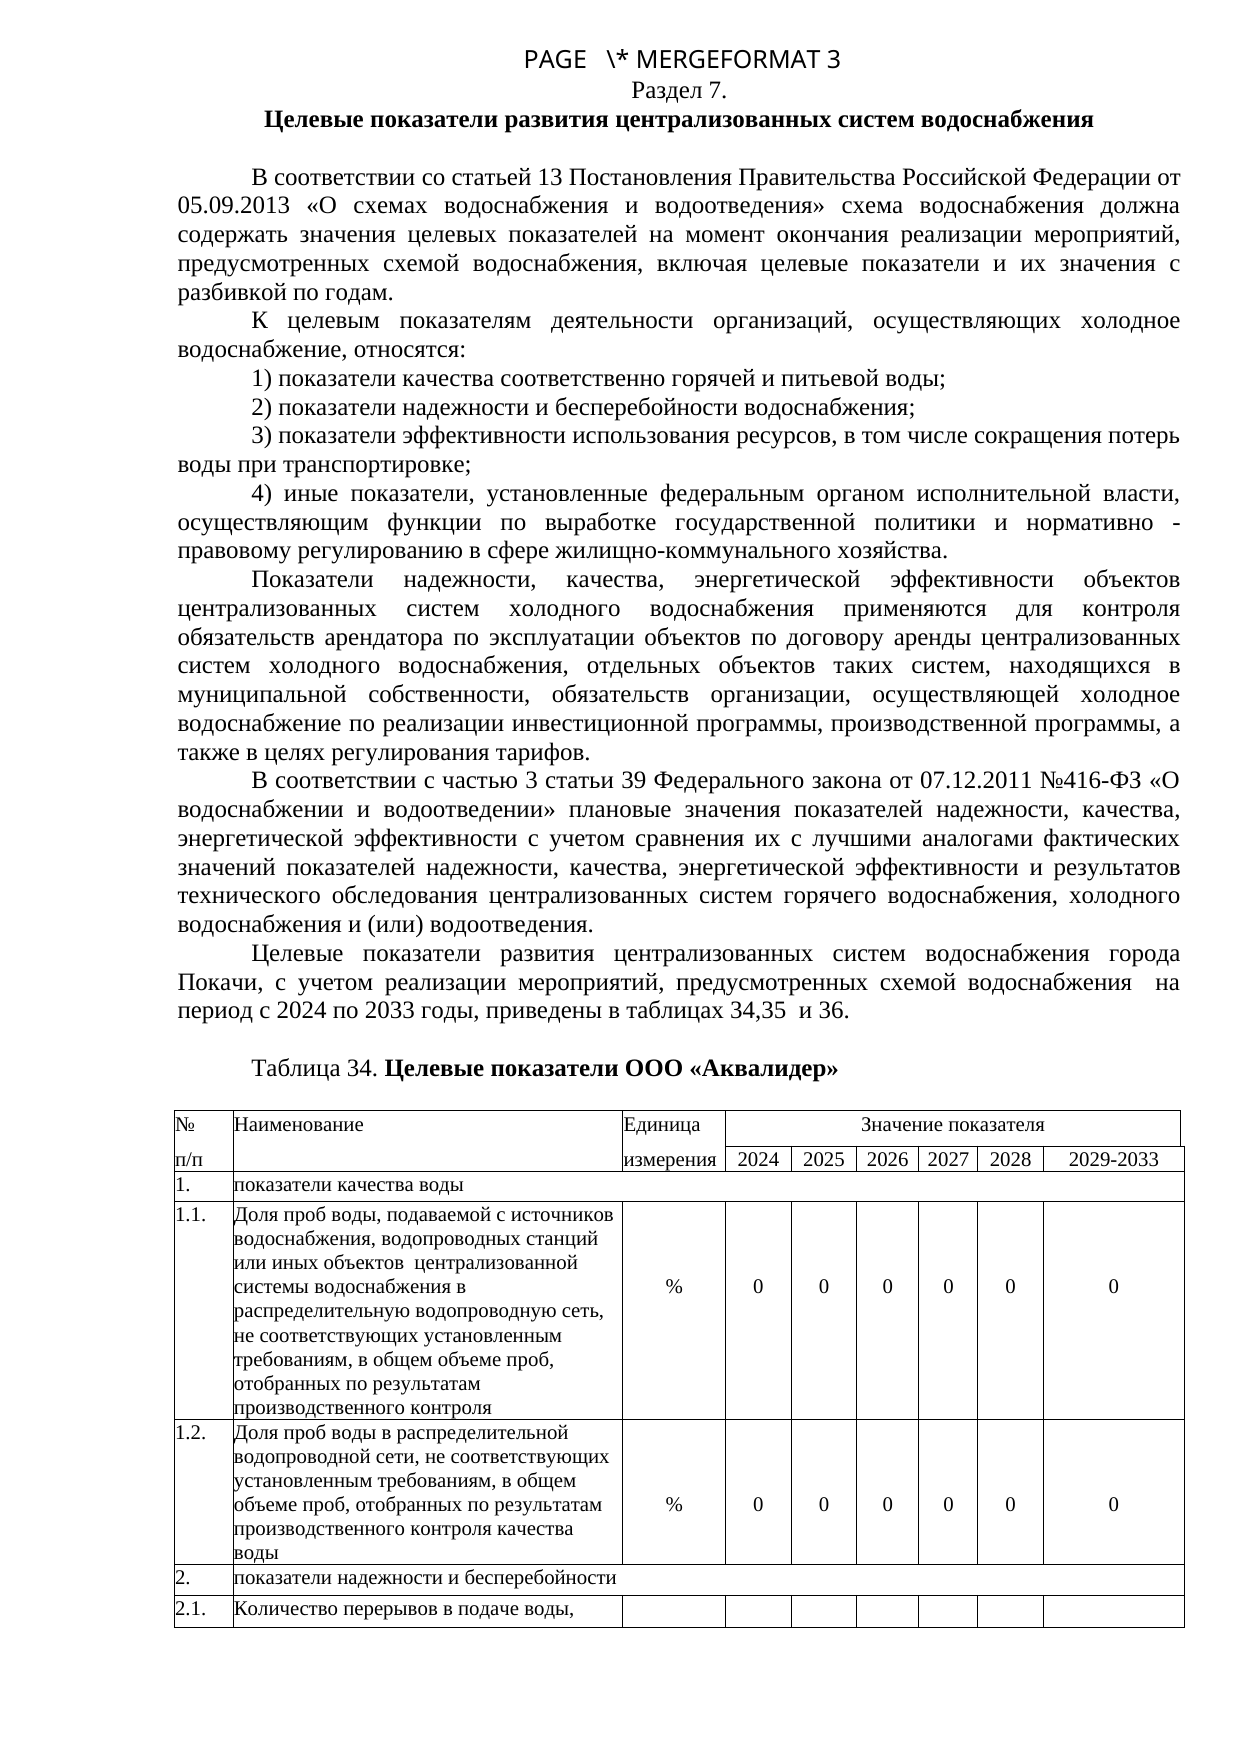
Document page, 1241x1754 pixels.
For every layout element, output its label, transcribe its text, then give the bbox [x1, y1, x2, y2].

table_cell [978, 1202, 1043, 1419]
text Таблица 34. Целевые показатели ООО «Аквалидер» [177, 1053, 1181, 1082]
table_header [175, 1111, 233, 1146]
text 4) иные показатели, установленные федеральным органом исполнительной власти, осуществляющим функции по выработке государственной политики и нормативно - правовому регулированию в сфере жилищно-коммунального хозяйства. [177, 478, 1181, 564]
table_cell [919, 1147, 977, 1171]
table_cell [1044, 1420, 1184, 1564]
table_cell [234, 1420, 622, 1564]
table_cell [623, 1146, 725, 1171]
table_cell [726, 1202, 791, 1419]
text Целевые показатели развития централизованных систем водоснабжения города Покачи, с учетом реализации мероприятий, предусмотренных схемой водоснабжения на период с 2024 по 2033 годы, приведены в таблицах 34,35 и 36. [177, 938, 1181, 1024]
text Раздел 7. [177, 75, 1181, 104]
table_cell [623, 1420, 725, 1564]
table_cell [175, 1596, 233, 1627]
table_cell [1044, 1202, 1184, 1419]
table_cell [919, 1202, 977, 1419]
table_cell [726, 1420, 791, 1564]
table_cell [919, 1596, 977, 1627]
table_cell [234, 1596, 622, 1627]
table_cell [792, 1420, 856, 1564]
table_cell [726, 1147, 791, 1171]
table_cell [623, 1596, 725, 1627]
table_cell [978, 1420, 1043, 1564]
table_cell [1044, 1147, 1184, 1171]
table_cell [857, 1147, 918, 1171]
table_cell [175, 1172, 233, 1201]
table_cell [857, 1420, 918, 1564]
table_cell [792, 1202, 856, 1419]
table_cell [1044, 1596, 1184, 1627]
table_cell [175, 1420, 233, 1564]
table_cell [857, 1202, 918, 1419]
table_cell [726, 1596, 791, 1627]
text В соответствии со статьей 13 Постановления Правительства Российской Федерации от 05.09.2013 «О схемах водоснабжения и водоотведения» схема водоснабжения должна содержать значения целевых показателей на момент окончания реализации мероприятий, предусмотренных схемой водоснабжения, включая целевые показатели и их значения с разбивкой по годам. [177, 162, 1181, 305]
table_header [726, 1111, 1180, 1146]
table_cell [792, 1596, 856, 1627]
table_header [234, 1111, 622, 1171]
text В соответствии с частью 3 статьи 39 Федерального закона от 07.12.2011 №416-ФЗ «О водоснабжении и водоотведении» плановые значения показателей надежности, качества, энергетической эффективности с учетом сравнения их с лучшими аналогами фактических значений показателей надежности, качества, энергетической эффективности и результатов технического обследования централизованных систем горячего водоснабжения, холодного водоснабжения и (или) водоотведения. [177, 765, 1181, 938]
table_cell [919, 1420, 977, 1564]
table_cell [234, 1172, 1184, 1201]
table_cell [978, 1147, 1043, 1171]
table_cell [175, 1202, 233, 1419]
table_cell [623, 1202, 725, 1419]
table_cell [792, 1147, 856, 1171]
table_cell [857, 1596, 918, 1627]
text Целевые показатели развития централизованных систем водоснабжения [177, 104, 1181, 133]
text 2) показатели надежности и бесперебойности водоснабжения; [177, 392, 1181, 420]
text К целевым показателям деятельности организаций, осуществляющих холодное водоснабжение, относятся: [177, 305, 1181, 363]
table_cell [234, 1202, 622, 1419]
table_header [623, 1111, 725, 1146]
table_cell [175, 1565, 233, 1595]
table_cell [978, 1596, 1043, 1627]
text 1) показатели качества соответственно горячей и питьевой воды; [177, 363, 1181, 392]
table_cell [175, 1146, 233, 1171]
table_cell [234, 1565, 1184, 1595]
text Показатели надежности, качества, энергетической эффективности объектов централизованных систем холодного водоснабжения применяются для контроля обязательств арендатора по эксплуатации объектов по договору аренды централизованных систем холодного водоснабжения, отдельных объектов таких систем, находящихся в муниципальной собственности, обязательств организации, осуществляющей холодное водоснабжение по реализации инвестиционной программы, производственной программы, а также в целях регулирования тарифов. [177, 564, 1181, 765]
text 3) показатели эффективности использования ресурсов, в том числе сокращения потерь воды при транспортировке; [177, 420, 1181, 478]
